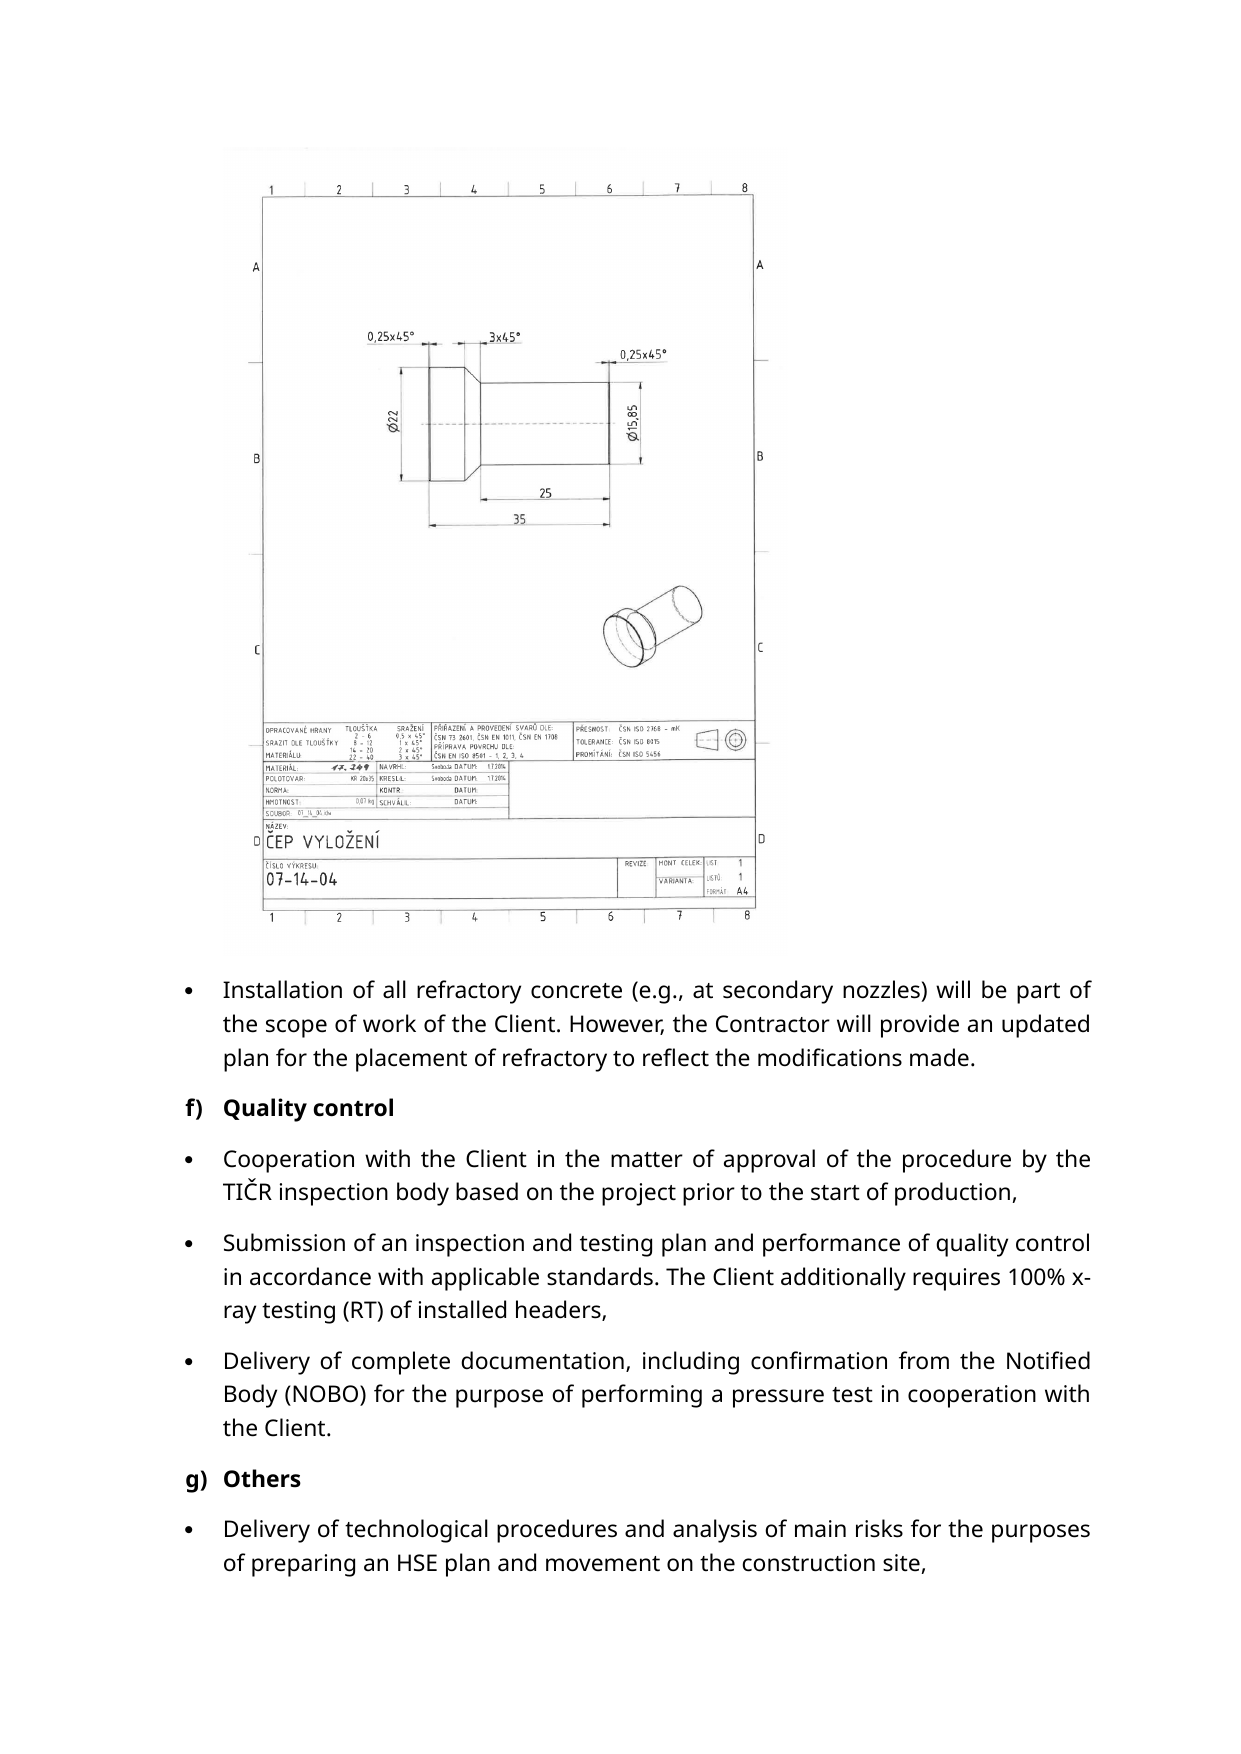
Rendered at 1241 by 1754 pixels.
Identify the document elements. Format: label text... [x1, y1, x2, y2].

list Quality control [185, 1092, 1093, 1123]
list Delivery of complete documentation, including confirmation from the Notified Body (NOBO) for the purpose of performing a pressure test in cooperation with the Client. [185, 1345, 1093, 1443]
list Submission of an inspection and testing plan and performance of quality control in accordance with applicable standards. The Client additionally requires 100% x-ray testing (RT) of installed headers, [185, 1227, 1093, 1326]
list Cooperation with the Client in the matter of approval of the procedure by the TIČR inspection body based on the project prior to the start of production, [185, 1143, 1093, 1208]
list Others [185, 1463, 1093, 1494]
list Installation of all refractory concrete (e.g., at secondary nozzles) will be part of the scope of work of the Client. However, the Contractor will provide an updated plan for the placement of refractory to reflect the modifications made. [185, 974, 1093, 1073]
list Delivery of technological procedures and analysis of main risks for the purposes of preparing an HSE plan and movement on the construction site, [185, 1513, 1093, 1578]
